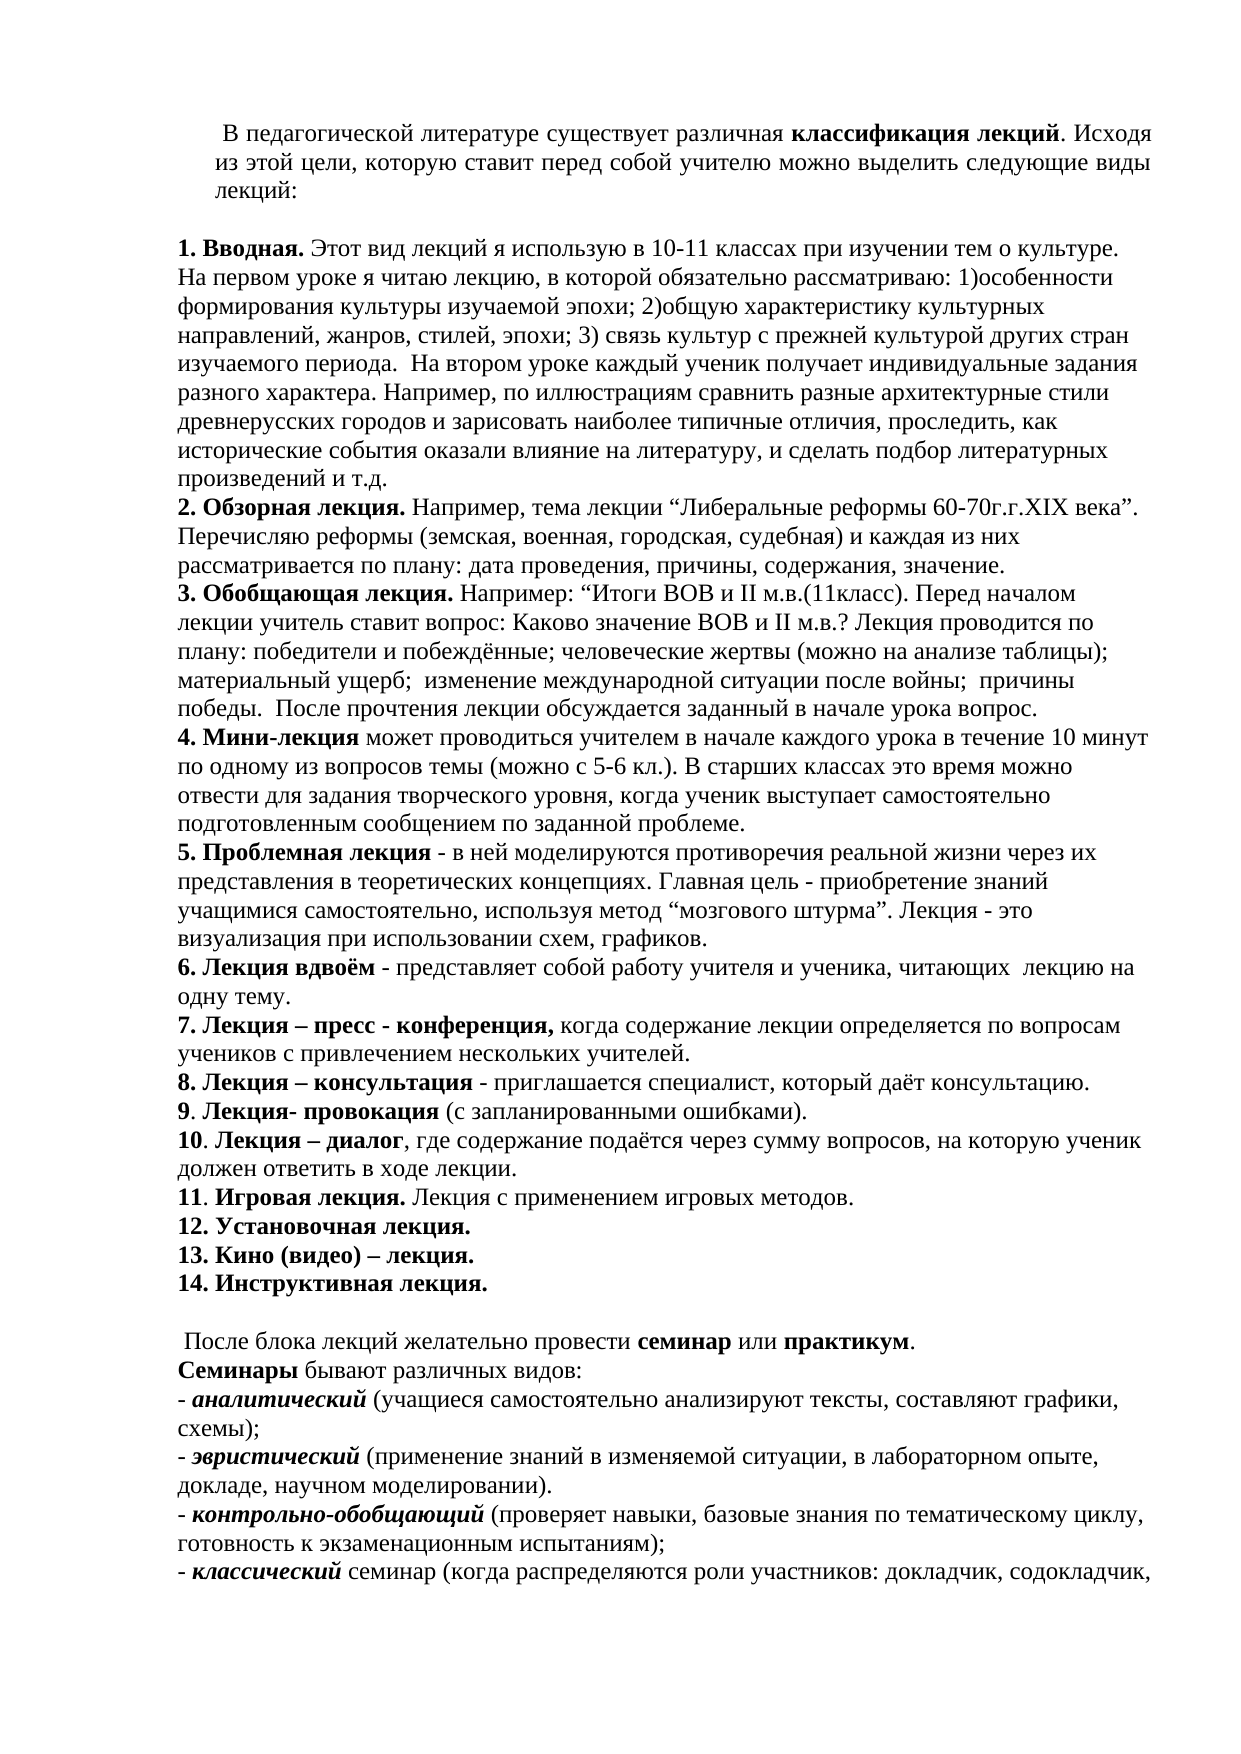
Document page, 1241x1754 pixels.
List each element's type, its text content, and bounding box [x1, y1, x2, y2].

text В педагогической литературе существует различная классификация лекций. Исходя из этой цели, которую ставит перед собой учителю можно выделить следующие виды лекций: [215, 118, 1152, 204]
text 1. Вводная. Этот вид лекций я использую в 10-11 классах при изучении тем о культуре. На первом уроке я читаю лекцию, в которой обязательно рассматриваю: 1)особенности формирования культуры изучаемой эпохи; 2)общую характеристику культурных направлений, жанров, стилей, эпохи; 3) связь культур с прежней культурой других стран изучаемого периода. На втором уроке каждый ученик получает индивидуальные задания разного характера. Например, по иллюстрациям сравнить разные архитектурные стили древнерусских городов и зарисовать наиболее типичные отличия, проследить, как исторические события оказали влияние на литературу, и сделать подбор литературных произведений и т.д. 2. Обзорная лекция. Например, тема лекции “Либеральные реформы 60-70г.г.XIX века”. Перечисляю реформы (земская, военная, городская, судебная) и каждая из них рассматривается по плану: дата проведения, причины, содержания, значение. 3. Обобщающая лекция. Например: “Итоги ВОВ и II м.в.(11класс). Перед началом лекции учитель ставит вопрос: Каково значение ВОВ и II м.в.? Лекция проводится по плану: победители и побеждённые; человеческие жертвы (можно на анализе таблицы); материальный ущерб; изменение международной ситуации после войны; причины победы. После прочтения лекции обсуждается заданный в начале урока вопрос. 4. Мини-лекция может проводиться учителем в начале каждого урока в течение 10 минут по одному из вопросов темы (можно с 5-6 кл.). В старших классах это время можно отвести для задания творческого уровня, когда ученик выступает самостоятельно подготовленным сообщением по заданной проблеме. 5. Проблемная лекция - в ней моделируются противоречия реальной жизни через их представления в теоретических концепциях. Главная цель - приобретение знаний учащимися самостоятельно, используя метод “мозгового штурма”. Лекция - это визуализация при использовании схем, графиков. 6. Лекция вдвоём - представляет собой работу учителя и ученика, читающих лекцию на одну тему. 7. Лекция – пресс - конференция, когда содержание лекции определяется по вопросам учеников с привлечением нескольких учителей. 8. Лекция – консультация - приглашается специалист, который даёт консультацию. 9. Лекция- провокация (с запланированными ошибками). 10. Лекция – диалог, где содержание подаётся через сумму вопросов, на которую ученик должен ответить в ходе лекции. 11. Игровая лекция. Лекция с применением игровых методов. 12. Установочная лекция. 13. Кино (видео) – лекция. 14. Инструктивная лекция. [177, 233, 1152, 1297]
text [177, 1326, 1152, 1585]
